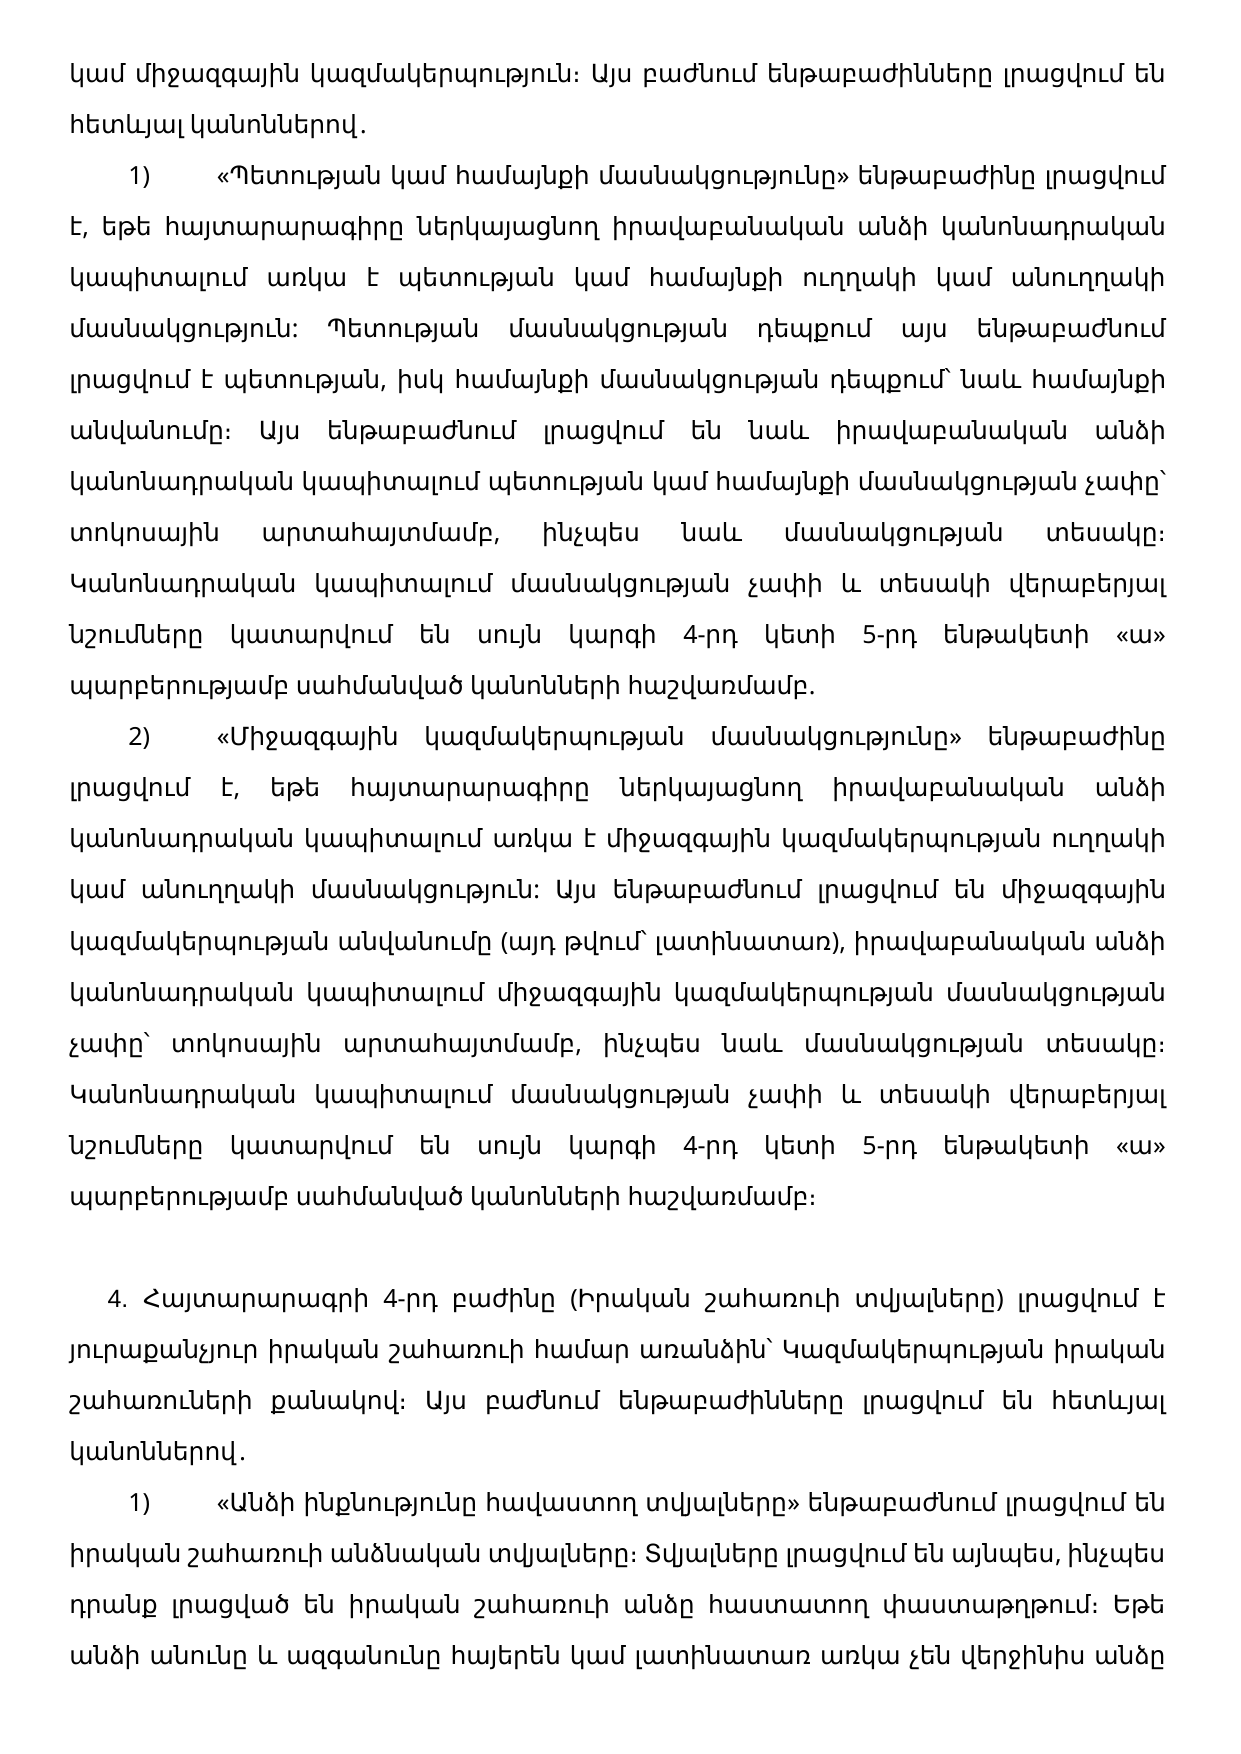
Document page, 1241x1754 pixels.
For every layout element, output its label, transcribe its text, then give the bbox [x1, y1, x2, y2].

list Հայտարարագրի 4-րդ բաժինը (Իրական շահառուի տվյալները) լրացվում է յուրաքանչյուր իրական շահառուի համար առանձին՝ Կազմակերպության իրական շահառուների քանակով։ Այս բաժնում ենթաբաժինները լրացվում են հետևյալ կանոններով․ [69, 1281, 1167, 1468]
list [69, 56, 1167, 141]
list «Պետության կամ համայնքի մասնակցությունը» ենթաբաժինը լրացվում է, եթե հայտարարագիրը ներկայացնող իրավաբանական անձի կանոնադրական կապիտալում առկա է պետության կամ համայնքի ուղղակի կամ անուղղակի մասնակցություն: Պետության մասնակցության դեպքում այս ենթաբաժնում լրացվում է պետության, իսկ համայնքի մասնակցության դեպքում՝ նաև համայնքի անվանումը։ Այս ենթաբաժնում լրացվում են նաև իրավաբանական անձի կանոնադրական կապիտալում պետության կամ համայնքի մասնակցության չափը՝ տոկոսային արտահայտմամբ, ինչպես նաև մասնակցության տեսակը։ Կանոնադրական կապիտալում մասնակցության չափի և տեսակի վերաբերյալ նշումները կատարվում են սույն կարգի 4-րդ կետի 5-րդ ենթակետի «ա» պարբերությամբ սահմանված կանոնների հաշվառմամբ. [69, 158, 1167, 702]
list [69, 1485, 1167, 1672]
list «Միջազգային կազմակերպության մասնակցությունը» ենթաբաժինը լրացվում է, եթե հայտարարագիրը ներկայացնող իրավաբանական անձի կանոնադրական կապիտալում առկա է միջազգային կազմակերպության ուղղակի կամ անուղղակի մասնակցություն: Այս ենթաբաժնում լրացվում են միջազգային կազմակերպության անվանումը (այդ թվում՝ լատինատառ), իրավաբանական անձի կանոնադրական կապիտալում միջազգային կազմակերպության մասնակցության չափը՝ տոկոսային արտահայտմամբ, ինչպես նաև մասնակցության տեսակը։ Կանոնադրական կապիտալում մասնակցության չափի և տեսակի վերաբերյալ նշումները կատարվում են սույն կարգի 4-րդ կետի 5-րդ ենթակետի «ա» պարբերությամբ սահմանված կանոնների հաշվառմամբ։ [69, 719, 1167, 1212]
